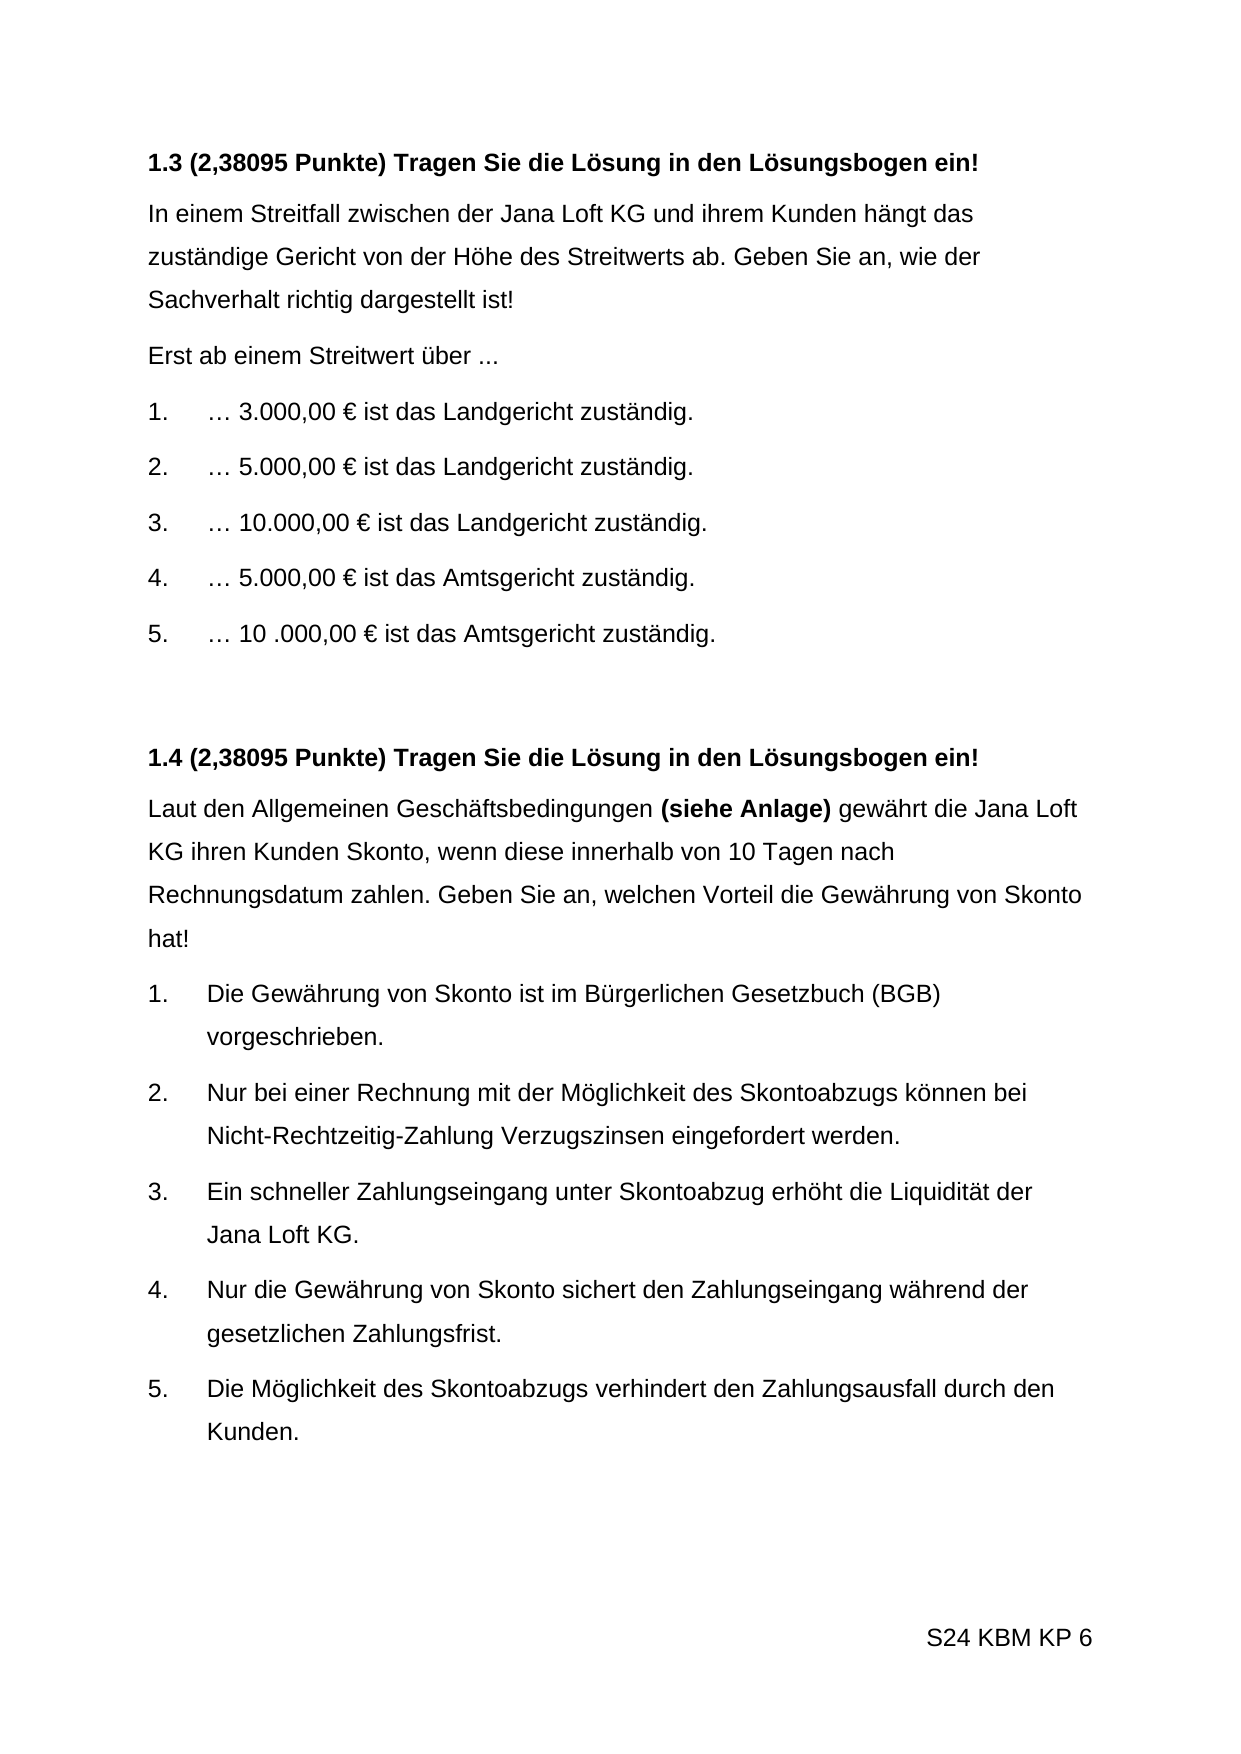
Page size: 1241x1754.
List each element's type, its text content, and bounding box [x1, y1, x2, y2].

list 5. Die Möglichkeit des Skontoabzugs verhindert den Zahlungsausfall durch den Kunden. [148, 1374, 1093, 1446]
text Erst ab einem Streitwert über ... [148, 341, 1093, 370]
list 3. … 10.000,00 € ist das Landgericht zuständig. [148, 508, 1093, 537]
subtitle 1.3 (2,38095 Punkte) Tragen Sie die Lösung in den Lösungsbogen ein! [148, 148, 1093, 176]
list 4. Nur die Gewährung von Skonto sichert den Zahlungseingang während der gesetzlichen Zahlungsfrist. [148, 1276, 1093, 1347]
subtitle 1.4 (2,38095 Punkte) Tragen Sie die Lösung in den Lösungsbogen ein! [148, 743, 1093, 772]
text In einem Streitfall zwischen der Jana Loft KG und ihrem Kunden hängt das zuständige Gericht von der Höhe des Streitwerts ab. Geben Sie an, wie der Sachverhalt richtig dargestellt ist! [148, 199, 1093, 314]
list 3. Ein schneller Zahlungseingang unter Skontoabzug erhöht die Liquidität der Jana Loft KG. [148, 1177, 1093, 1249]
list 1. Die Gewährung von Skonto ist im Bürgerlichen Gesetzbuch (BGB) vorgeschrieben. [148, 979, 1093, 1051]
list 2. Nur bei einer Rechnung mit der Möglichkeit des Skontoabzugs können bei Nicht-Rechtzeitig-Zahlung Verzugszinsen eingefordert werden. [148, 1078, 1093, 1150]
list 5. … 10 .000,00 € ist das Amtsgericht zuständig. [148, 619, 1093, 648]
list 4. … 5.000,00 € ist das Amtsgericht zuständig. [148, 563, 1093, 592]
text Laut den Allgemeinen Geschäftsbedingungen (siehe Anlage) gewährt die Jana Loft KG ihren Kunden Skonto, wenn diese innerhalb von 10 Tagen nach Rechnungsdatum zahlen. Geben Sie an, welchen Vorteil die Gewährung von Skonto hat! [148, 794, 1093, 952]
list 2. … 5.000,00 € ist das Landgericht zuständig. [148, 452, 1093, 481]
list 1. … 3.000,00 € ist das Landgericht zuständig. [148, 397, 1093, 425]
